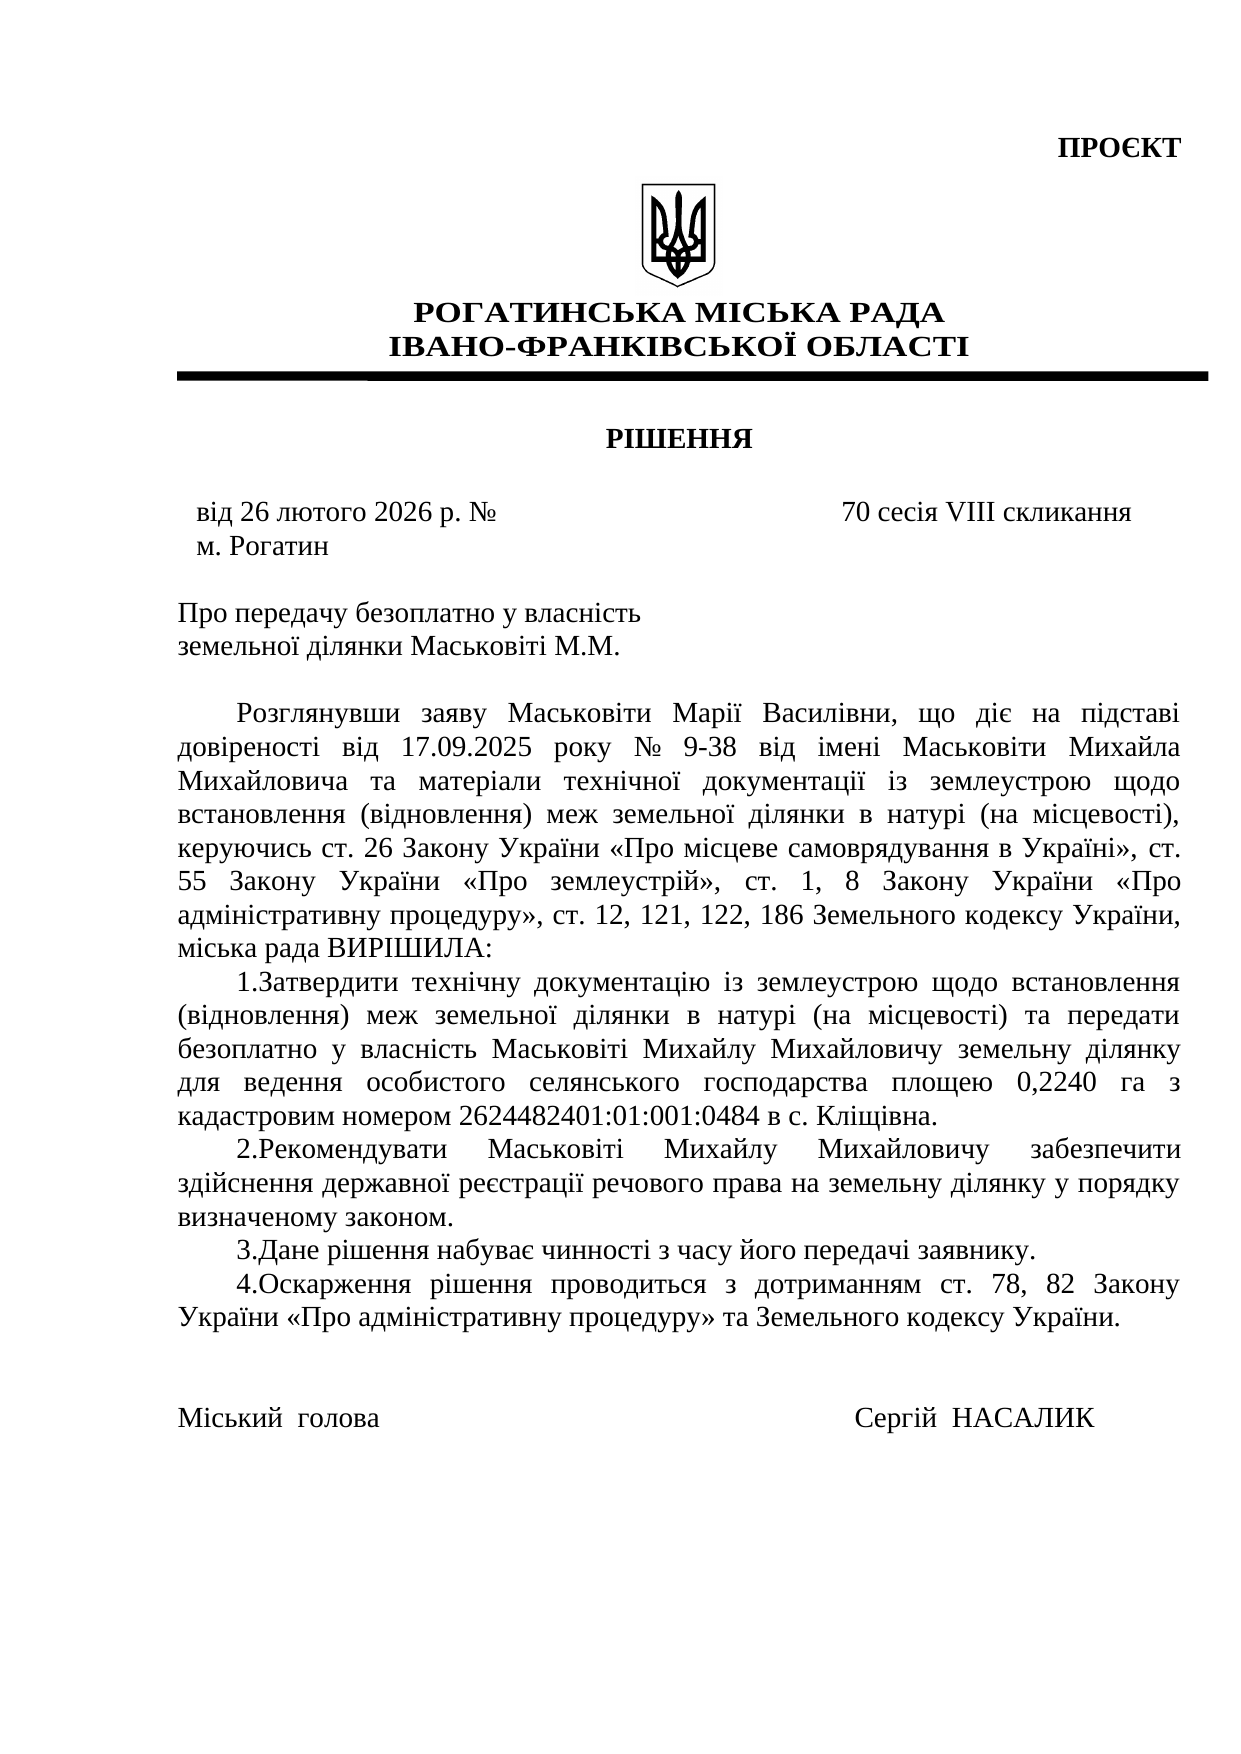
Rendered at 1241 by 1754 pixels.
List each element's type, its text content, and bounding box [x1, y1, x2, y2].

text м. Рогатин [196, 528, 1237, 561]
text ПРОЄКТ [177, 131, 1181, 164]
text Розглянувши заяву Маськовіти Марії Василівни, що діє на підставі довіреності від 17.09.2025 року № 9-38 від імені Маськовіти Михайла Михайловича та матеріали технічної документації із землеустрою щодо встановлення (відновлення) меж земельної ділянки в натурі (на місцевості), керуючись ст. 26 Закону України «Про місцеве самоврядування в Україні», ст. 55 Закону України «Про землеустрій», ст. 1, 8 Закону України «Про адміністративну процедуру», ст. 12, 121, 122, 186 Земельного кодексу України, міська рада ВИРІШИЛА: [177, 696, 1181, 964]
text від 26 лютого 2026 р. № 70 сесія VIII скликання [196, 494, 1237, 528]
text 2.Рекомендувати Маськовіті Михайлу Михайловичу забезпечити здійснення державної реєстрації речового права на земельну ділянку у порядку визначеному законом. [177, 1132, 1181, 1232]
text земельної ділянки Маськовіті М.М. [177, 628, 1181, 662]
text ІВАНО-ФРАНКІВСЬКОЇ ОБЛАСТІ [177, 329, 1181, 362]
text РІШЕННЯ [177, 421, 1181, 454]
text Міський голова Сергій НАСАЛИК [177, 1400, 1181, 1433]
text 4.Оскарження рішення проводиться з дотриманням ст. 78, 82 Закону України «Про адміністративну процедуру» та Земельного кодексу України. [177, 1266, 1181, 1333]
text РОГАТИНСЬКА МІСЬКА РАДА [177, 295, 1181, 329]
text 3.Дане рішення набуває чинності з часу його передачі заявнику. [177, 1232, 1181, 1266]
text 1.Затвердити технічну документацію із землеустрою щодо встановлення (відновлення) меж земельної ділянки в натурі (на місцевості) та передати безоплатно у власність Маськовіті Михайлу Михайловичу земельну ділянку для ведення особистого селянського господарства площею 0,2240 га з кадастровим номером 2624482401:01:001:0484 в с. Кліщівна. [177, 964, 1181, 1132]
text Про передачу безоплатно у власність [177, 595, 1237, 628]
